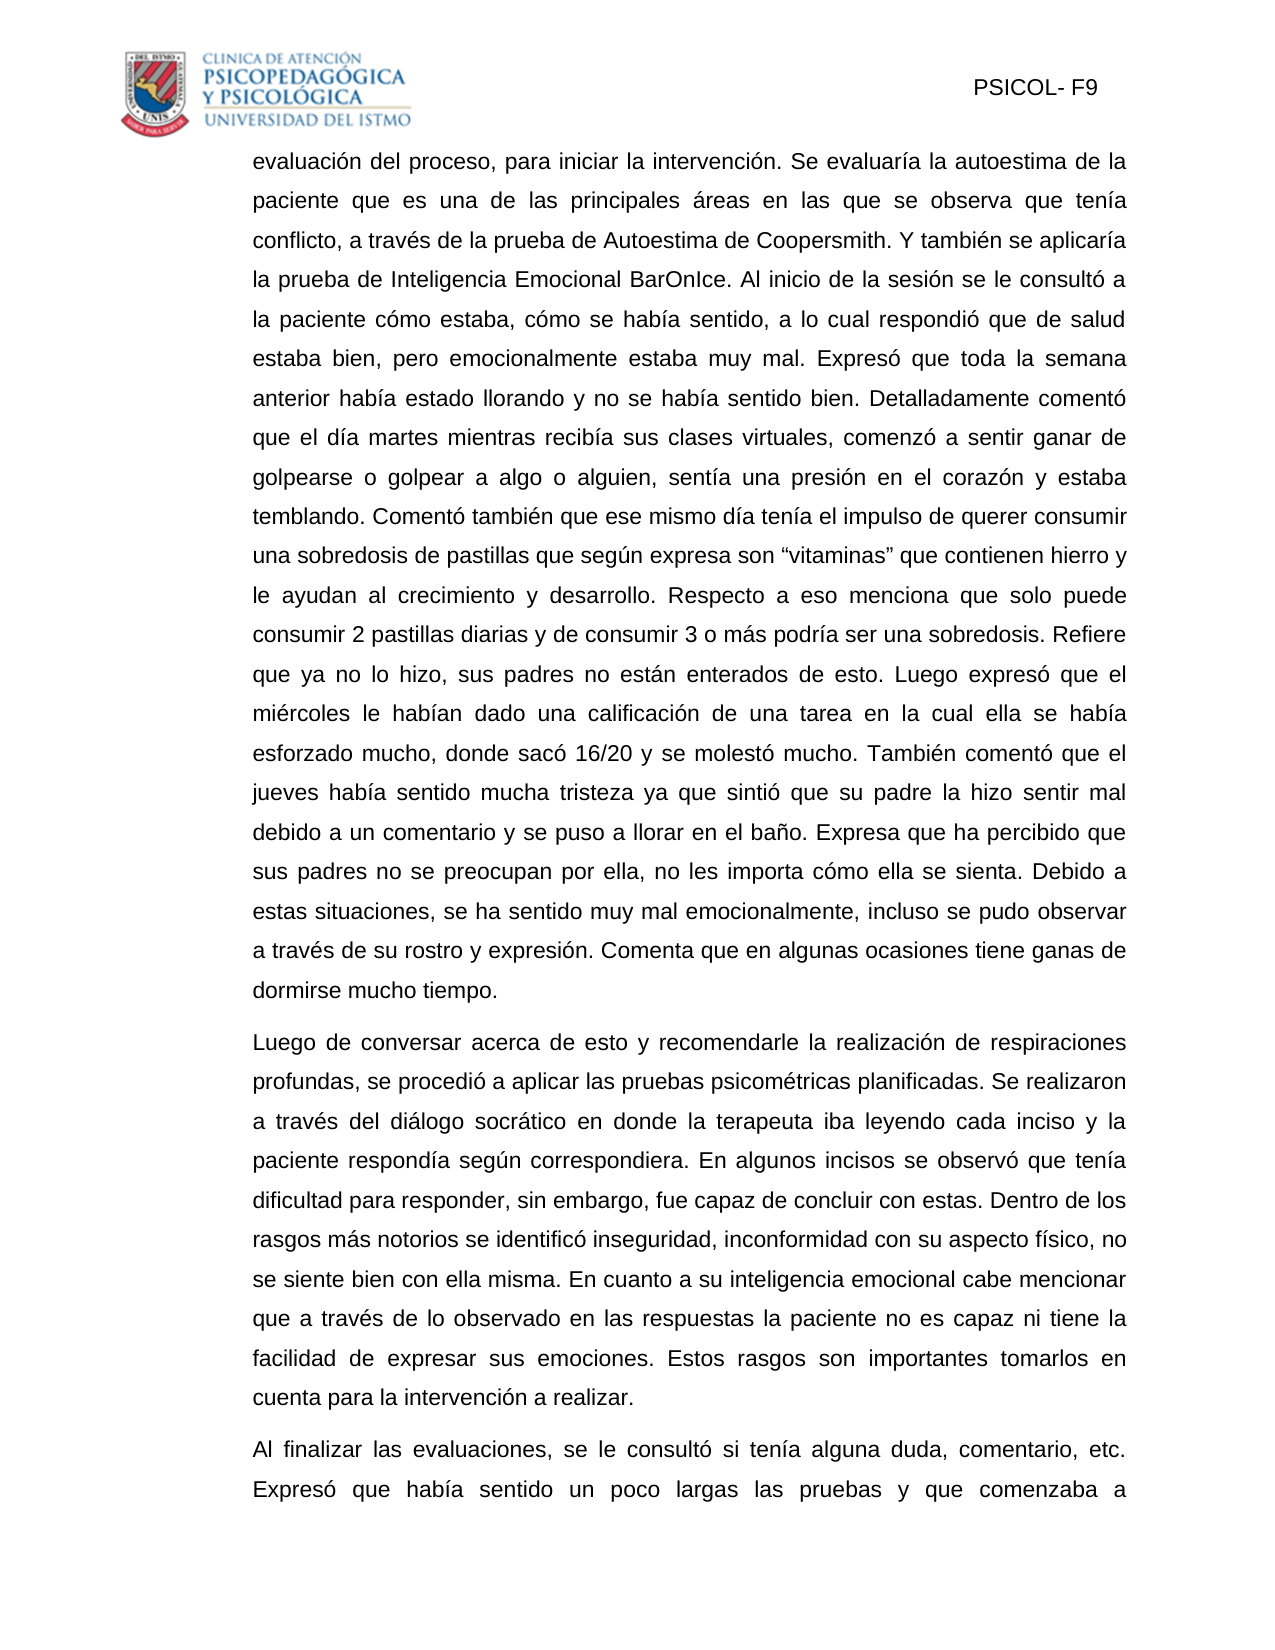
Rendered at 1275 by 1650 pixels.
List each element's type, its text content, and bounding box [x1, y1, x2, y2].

text Luego de conversar acerca de esto y recomendarle la realización de respiraciones profundas, se procedió a aplicar las pruebas psicométricas planificadas. Se realizaron a través del diálogo socrático en donde la terapeuta iba leyendo cada inciso y la paciente respondía según correspondiera. En algunos incisos se observó que tenía dificultad para responder, sin embargo, fue capaz de concluir con estas. Dentro de los rasgos más notorios se identificó inseguridad, inconformidad con su aspecto físico, no se siente bien con ella misma. En cuanto a su inteligencia emocional cabe mencionar que a través de lo observado en las respuestas la paciente no es capaz ni tiene la facilidad de expresar sus emociones. Estos rasgos son importantes tomarlos en cuenta para la intervención a realizar. [252, 1029, 1127, 1410]
picture [65, 20, 437, 148]
